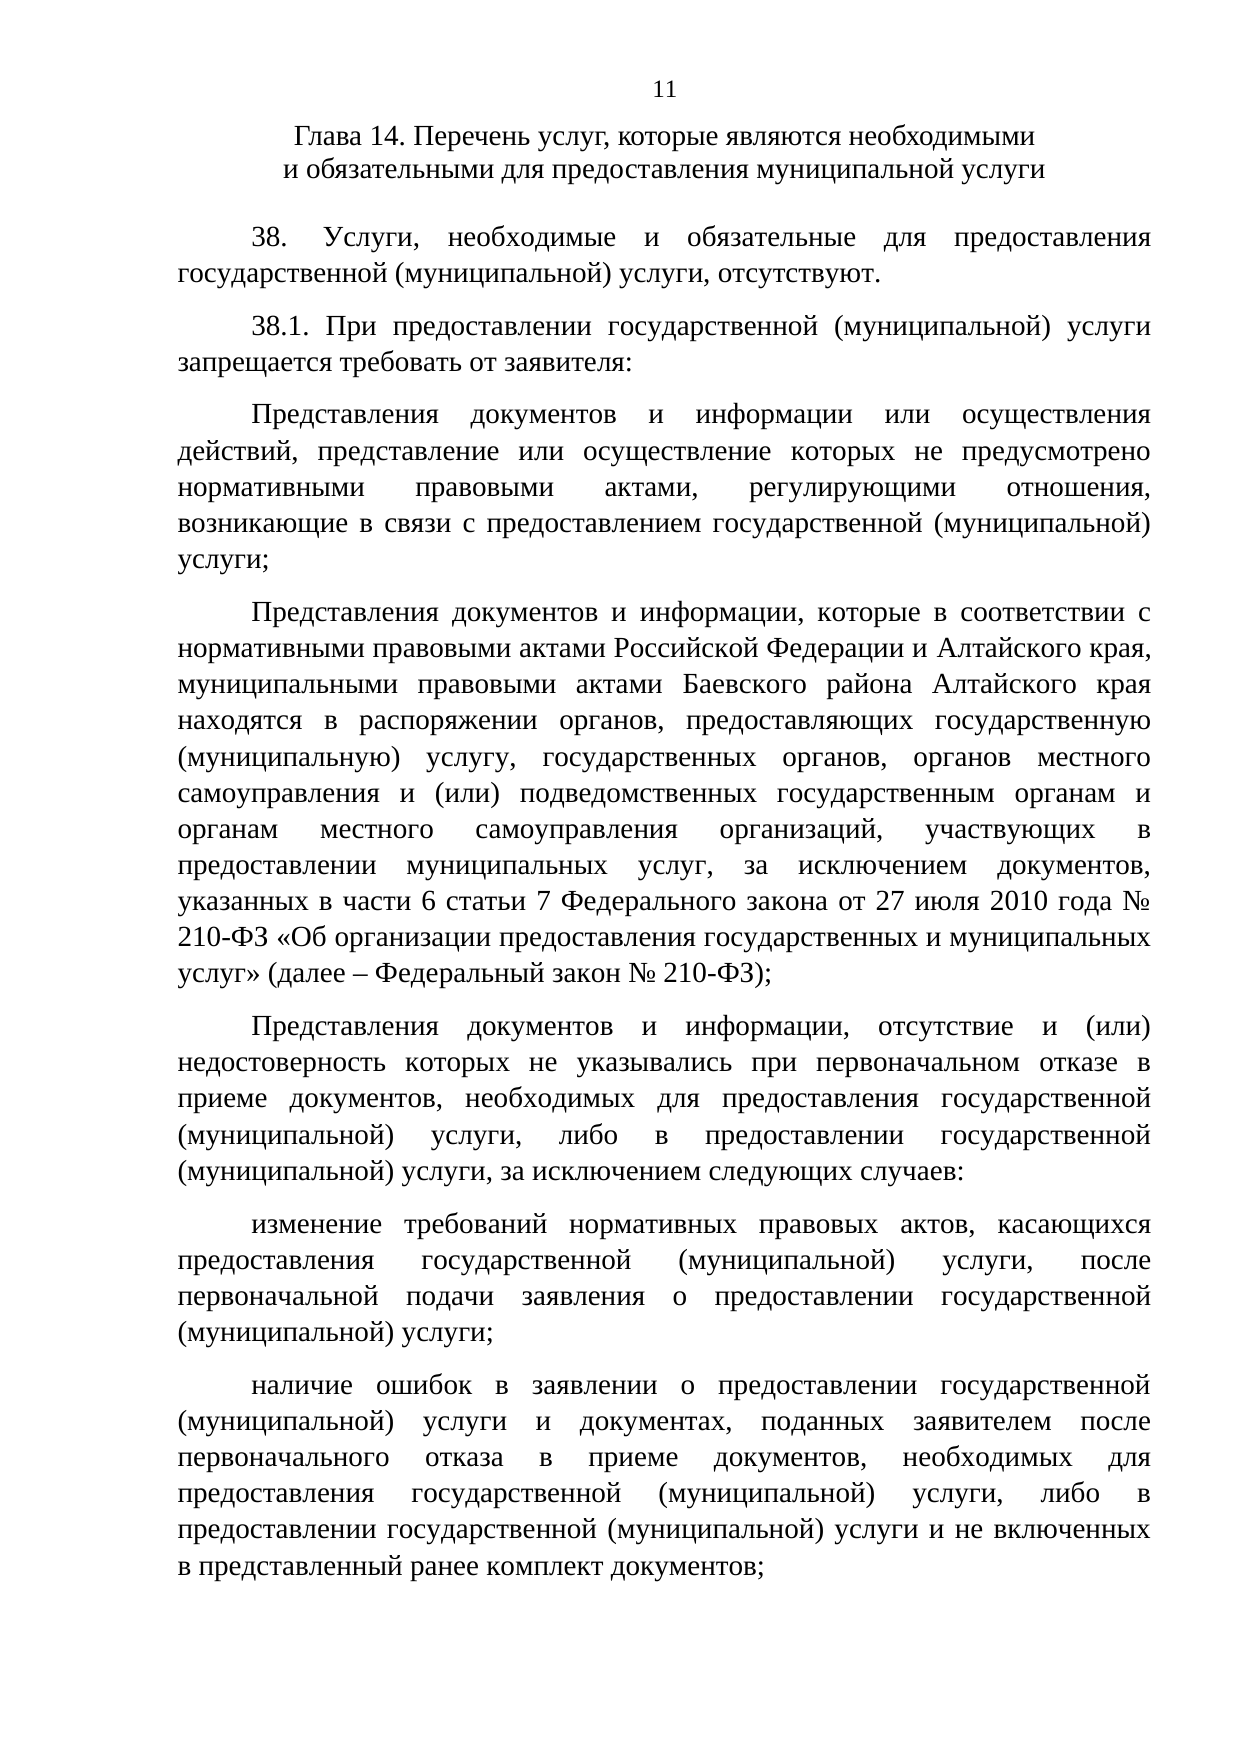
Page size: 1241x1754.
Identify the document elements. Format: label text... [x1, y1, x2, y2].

text изменение требований нормативных правовых актов, касающихся предоставления государственной (муниципальной) услуги, после первоначальной подачи заявления о предоставлении государственной (муниципальной) услуги; [177, 1206, 1152, 1348]
text Представления документов и информации или осуществления действий, представление или осуществление которых не предусмотрено нормативными правовыми актами, регулирующими отношения, возникающие в связи с предоставлением государственной (муниципальной) услуги; [177, 397, 1152, 575]
text Глава 14. Перечень услуг, которые являются необходимыми и обязательными для предоставления муниципальной услуги [177, 118, 1152, 185]
text Представления документов и информации, отсутствие и (или) недостоверность которых не указывались при первоначальном отказе в приеме документов, необходимых для предоставления государственной (муниципальной) услуги, либо в предоставлении государственной (муниципальной) услуги, за исключением следующих случаев: [177, 1008, 1152, 1186]
text наличие ошибок в заявлении о предоставлении государственной (муниципальной) услуги и документах, поданных заявителем после первоначального отказа в приеме документов, необходимых для предоставления государственной (муниципальной) услуги, либо в предоставлении государственной (муниципальной) услуги и не включенных в представленный ранее комплект документов; [177, 1367, 1152, 1581]
text 38. Услуги, необходимые и обязательные для предоставления государственной (муниципальной) услуги, отсутствуют. [177, 219, 1152, 288]
text 38.1. При предоставлении государственной (муниципальной) услуги запрещается требовать от заявителя: [177, 308, 1152, 377]
text Представления документов и информации, которые в соответствии с нормативными правовыми актами Российской Федерации и Алтайского края, муниципальными правовыми актами Баевского района Алтайского края находятся в распоряжении органов, предоставляющих государственную (муниципальную) услугу, государственных органов, органов местного самоуправления и (или) подведомственных государственным органам и органам местного самоуправления организаций, участвующих в предоставлении муниципальных услуг, за исключением документов, указанных в части 6 статьи 7 Федерального закона от 27 июля 2010 года № 210-ФЗ «Об организации предоставления государственных и муниципальных услуг» (далее – Федеральный закон № 210-ФЗ); [177, 594, 1152, 989]
